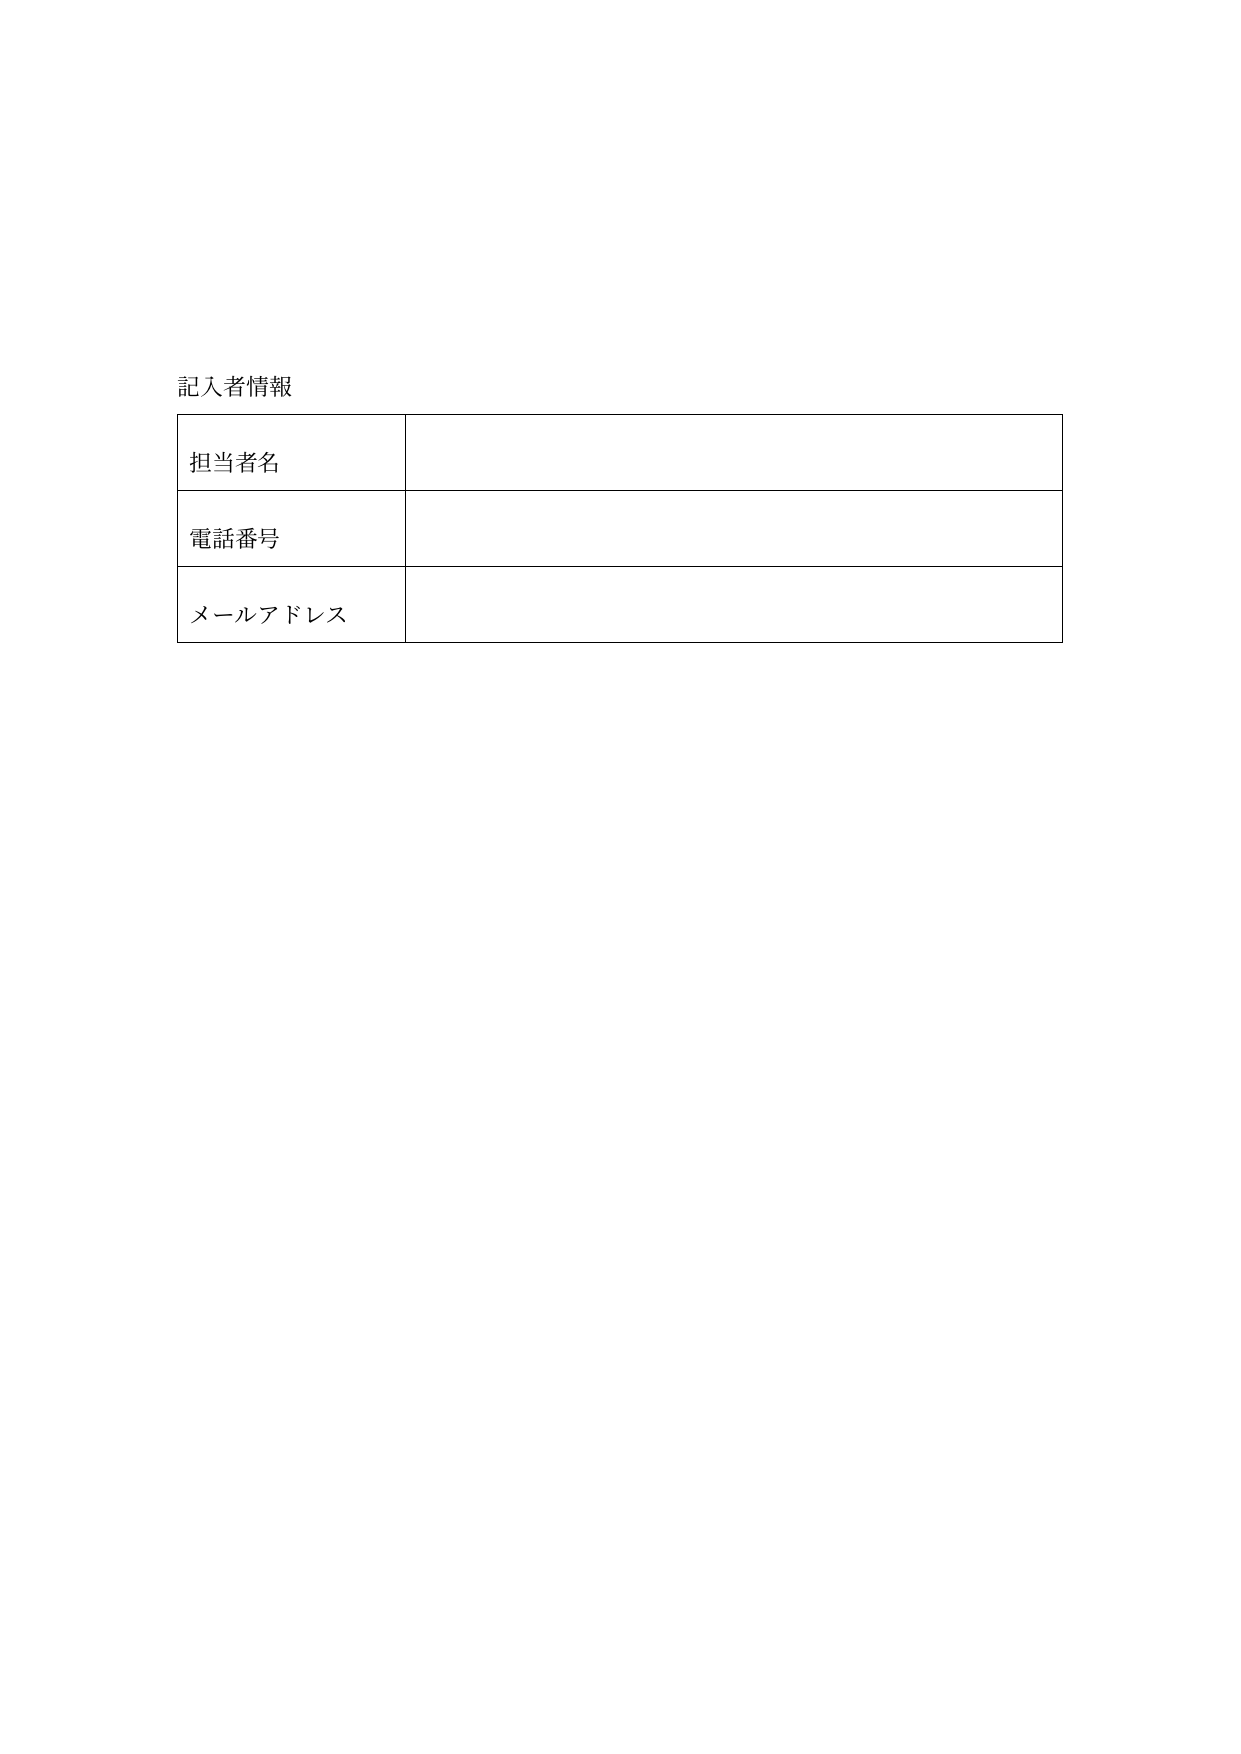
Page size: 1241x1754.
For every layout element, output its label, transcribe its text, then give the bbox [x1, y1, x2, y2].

table_cell [406, 491, 1062, 566]
table_cell 電話番号 [178, 491, 405, 566]
table_cell [406, 567, 1062, 642]
table_cell メールアドレス [178, 567, 405, 642]
table_header 担当者名 [178, 415, 405, 490]
table_header [406, 415, 1062, 490]
text 記入者情報 [177, 339, 1063, 414]
